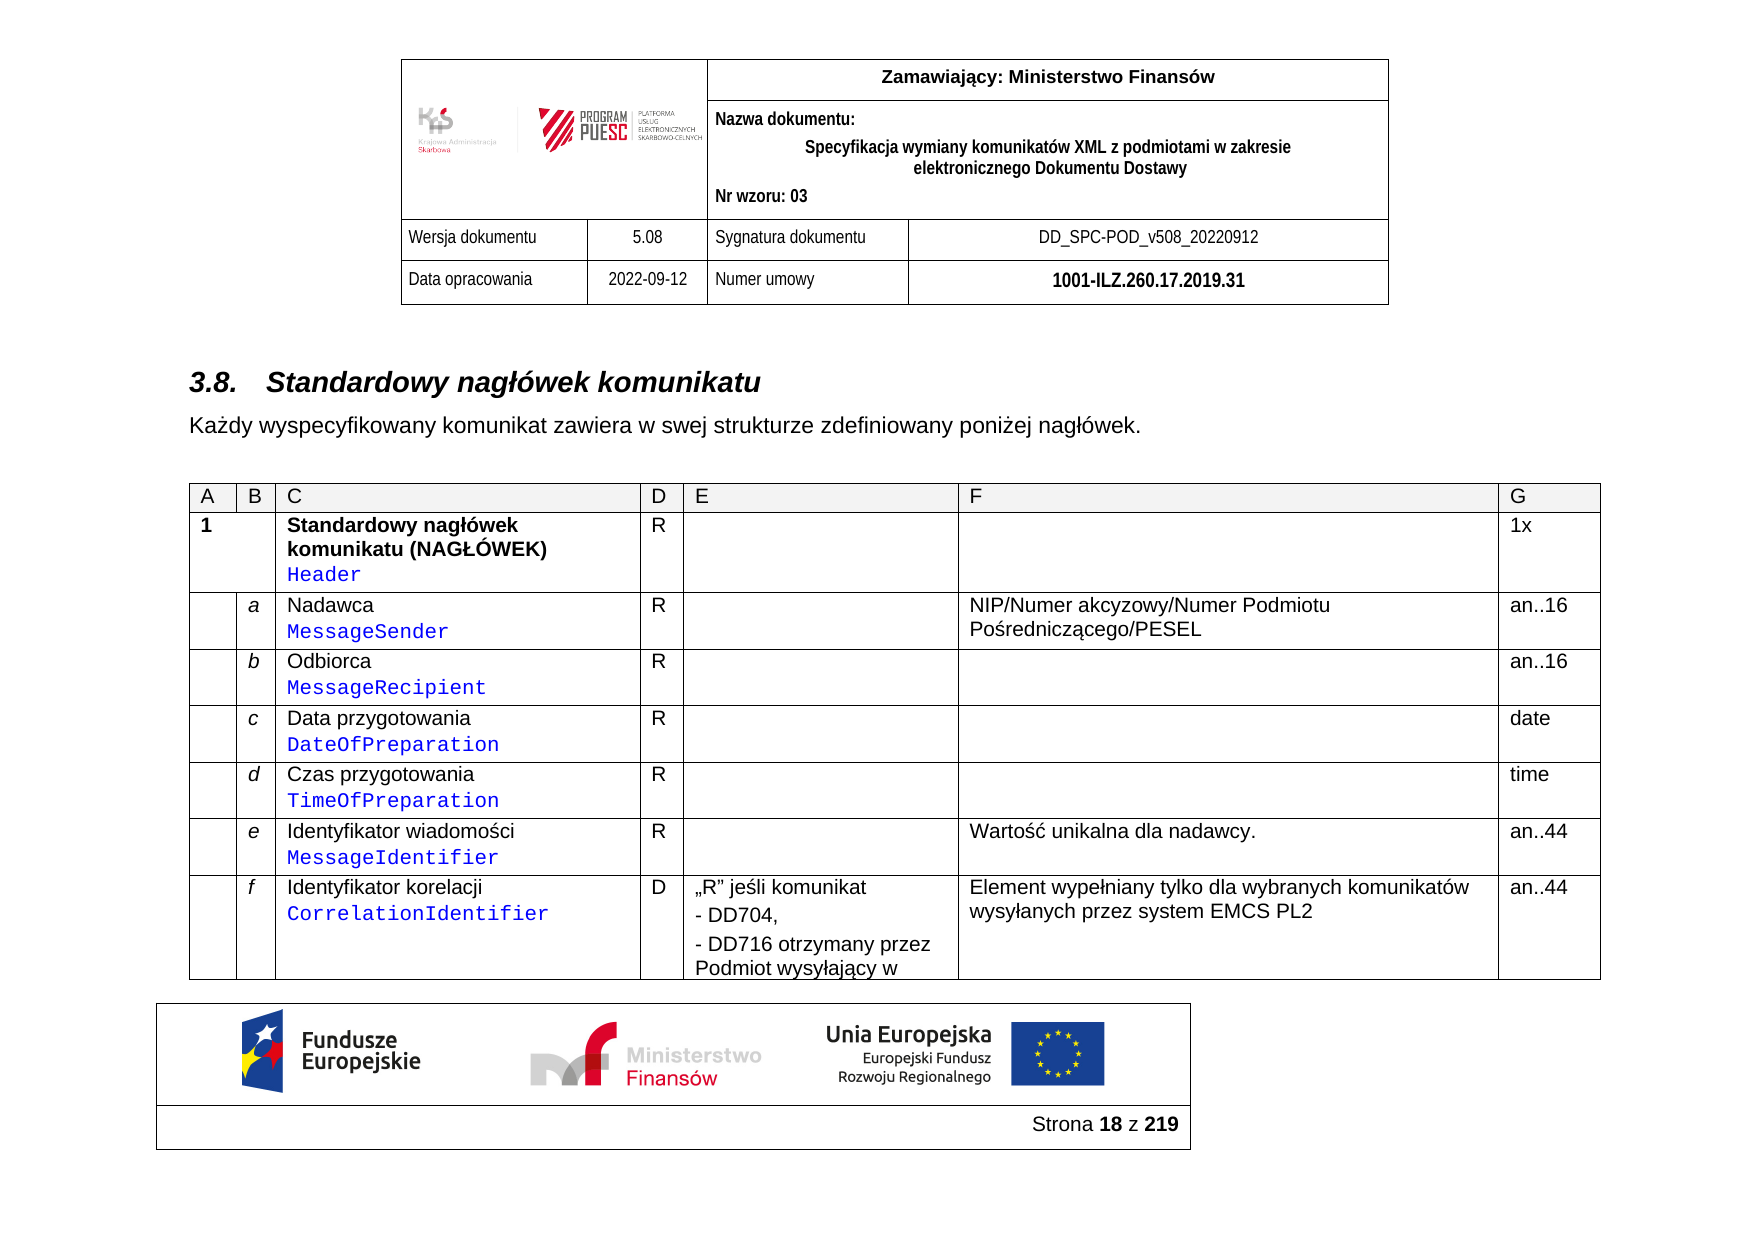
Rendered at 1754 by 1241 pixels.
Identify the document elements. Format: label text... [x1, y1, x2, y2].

table_cell c [237, 706, 275, 762]
table_cell [684, 706, 958, 762]
table_cell [684, 763, 958, 818]
text Standardowy nagłówek komunikatu [189, 365, 1600, 399]
table_cell [190, 876, 236, 979]
table_cell b [237, 650, 275, 705]
table_cell [190, 593, 236, 649]
table_cell an..44 [1499, 819, 1600, 874]
table_cell an..16 [1499, 593, 1600, 649]
table_cell [190, 706, 236, 762]
table_cell R [641, 819, 683, 874]
table_cell [959, 706, 1498, 762]
table_cell Wartość unikalna dla nadawcy. [959, 819, 1498, 874]
table_cell e [237, 819, 275, 874]
table_cell an..44 [1499, 876, 1600, 979]
table_header D [641, 484, 683, 512]
table_cell 1x [1499, 513, 1600, 592]
table_header E [684, 484, 958, 512]
table_cell Nadawca MessageSender [276, 593, 640, 649]
table_cell [190, 819, 236, 874]
table_cell 1 [190, 513, 275, 592]
table_cell Odbiorca MessageRecipient [276, 650, 640, 705]
table_header F [959, 484, 1498, 512]
table_header B [237, 484, 275, 512]
table_cell Data przygotowania DateOfPreparation [276, 706, 640, 762]
table_header G [1499, 484, 1600, 512]
table_cell an..16 [1499, 650, 1600, 705]
table_cell [959, 650, 1498, 705]
table_cell time [1499, 763, 1600, 818]
table_cell Czas przygotowania TimeOfPreparation [276, 763, 640, 818]
table_cell date [1499, 706, 1600, 762]
table_cell d [237, 763, 275, 818]
text Każdy wyspecyfikowany komunikat zawiera w swej strukturze zdefiniowany poniżej nagłówek. [189, 405, 1600, 438]
table_cell [190, 650, 236, 705]
table_cell [684, 593, 958, 649]
table_cell Standardowy nagłówek komunikatu (NAGŁÓWEK) Header [276, 513, 640, 592]
table_cell R [641, 593, 683, 649]
table_cell f [237, 876, 275, 979]
table_cell a [237, 593, 275, 649]
table_header A [190, 484, 236, 512]
table_cell [684, 513, 958, 592]
table_header C [276, 484, 640, 512]
picture [242, 1009, 1105, 1093]
table_cell Element wypełniany tylko dla wybranych komunikatów wysyłanych przez system EMCS PL2 [959, 876, 1498, 979]
table_cell Identyfikator wiadomości MessageIdentifier [276, 819, 640, 874]
table_cell [959, 763, 1498, 818]
table_cell R [641, 706, 683, 762]
table_cell R [641, 650, 683, 705]
table_cell D [641, 876, 683, 979]
table_cell R [641, 513, 683, 592]
table_cell [190, 763, 236, 818]
picture [408, 97, 702, 163]
table_cell [684, 650, 958, 705]
table_cell [684, 819, 958, 874]
table_cell Identyfikator korelacji CorrelationIdentifier [276, 876, 640, 979]
table_cell NIP/Numer akcyzowy/Numer Podmiotu Pośredniczącego/PESEL [959, 593, 1498, 649]
table_cell [959, 513, 1498, 592]
table_cell R [641, 763, 683, 818]
